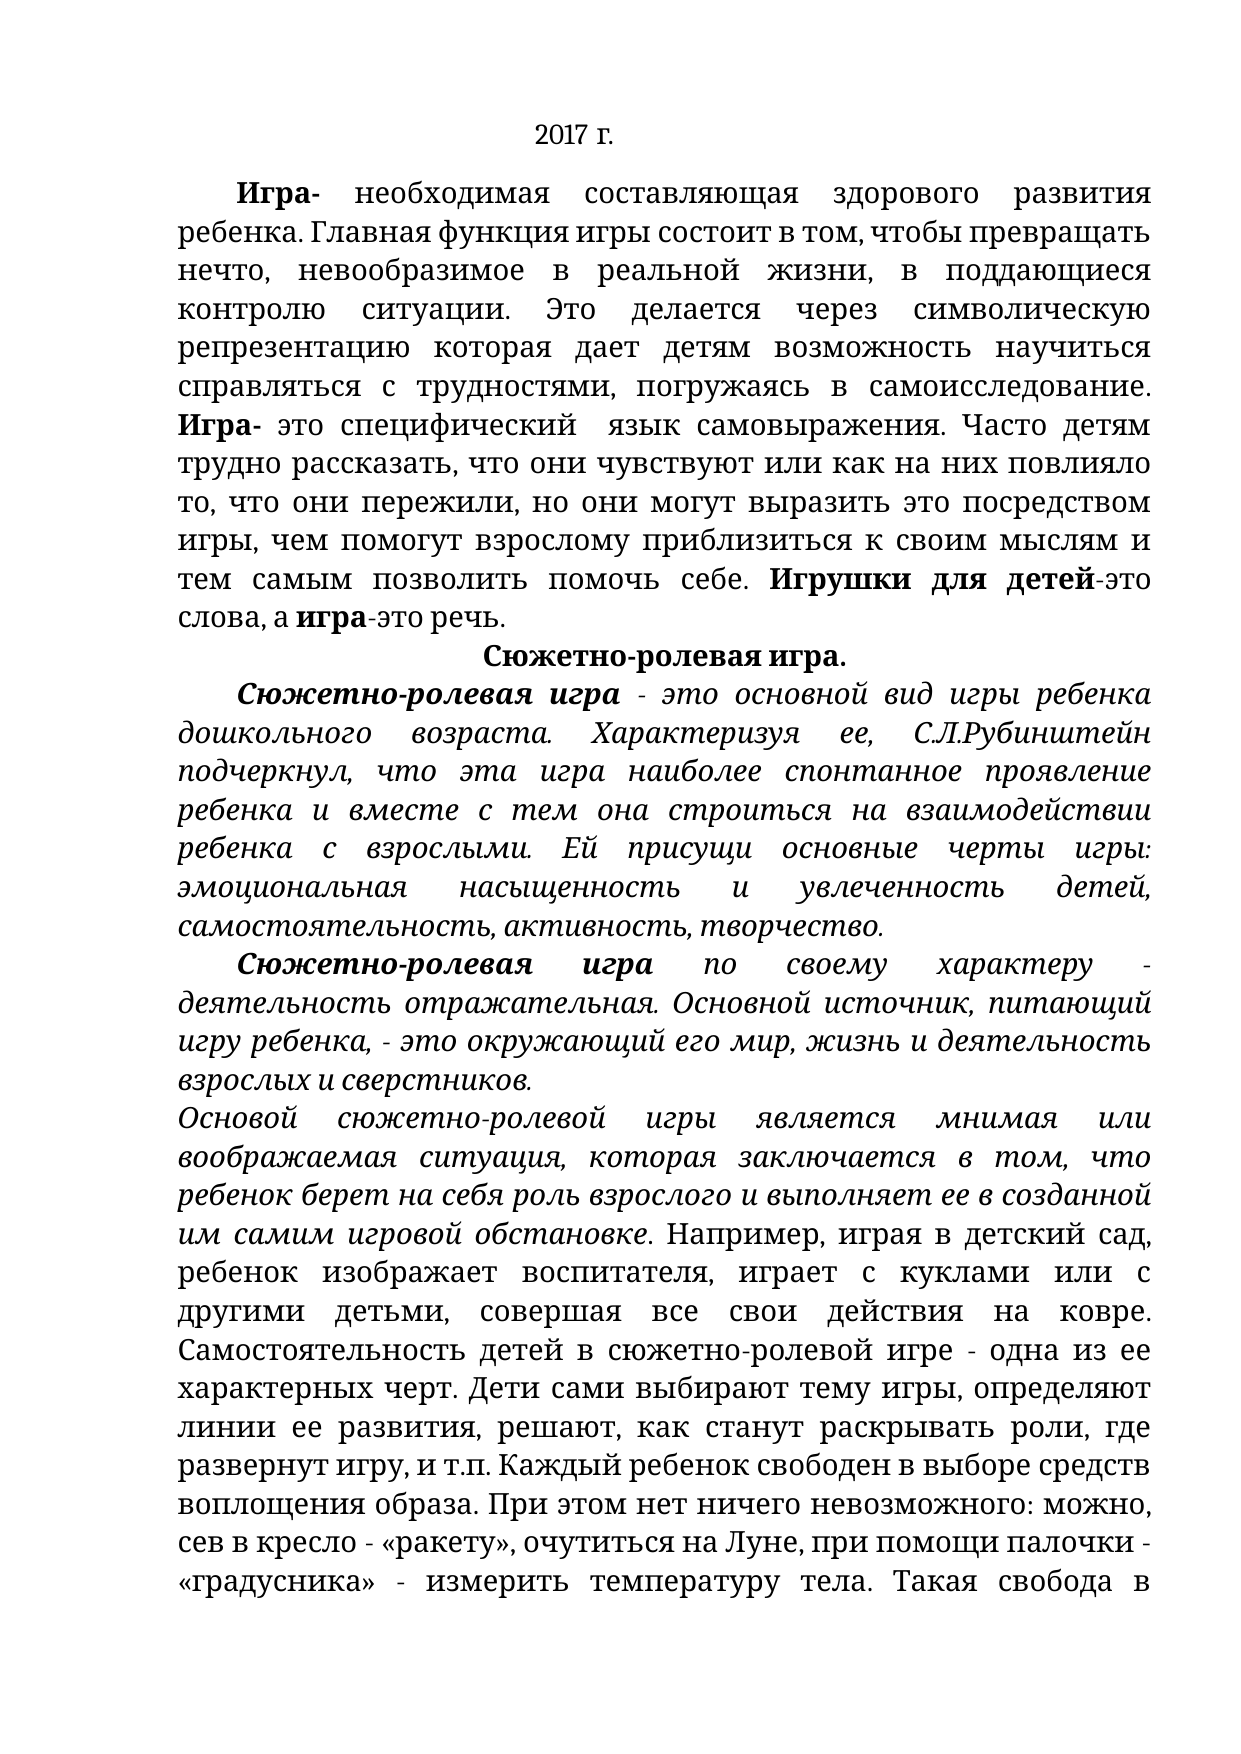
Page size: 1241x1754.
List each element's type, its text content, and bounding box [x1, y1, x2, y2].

text 2017 г. [177, 118, 1152, 152]
text Игра- необходимая составляющая здорового развития ребенка. Главная функция игры состоит в том, чтобы превращать нечто, невообразимое в реальной жизни, в поддающиеся контролю ситуации. Это делается через символическую репрезентацию которая дает детям возможность научиться справляться с трудностями, погружаясь в самоисследование. Игра- это специфический язык самовыражения. Часто детям трудно рассказать, что они чувствуют или как на них повлияло то, что они пережили, но они могут выразить это посредством игры, чем помогут взрослому приблизиться к своим мыслям и тем самым позволить помочь себе. Игрушки для детей-это слова, а игра-это речь. [177, 177, 1152, 635]
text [177, 1102, 1152, 1598]
text Сюжетно-ролевая игра. [177, 640, 1152, 673]
text Сюжетно-ролевая игра - это основной вид игры ребенка дошкольного возраста. Характеризуя ее, С.Л.Рубинштейн подчеркнул, что эта игра наиболее спонтанное проявление ребенка и вместе с тем она строиться на взаимодействии ребенка с взрослыми. Ей присущи основные черты игры: эмоциональная насыщенность и увлеченность детей, самостоятельность, активность, творчество. [177, 678, 1152, 943]
text Сюжетно-ролевая игра по своему характеру - деятельность отражательная. Основной источник, питающий игру ребенка, - это окружающий его мир, жизнь и деятельность взрослых и сверстников. [177, 948, 1152, 1097]
